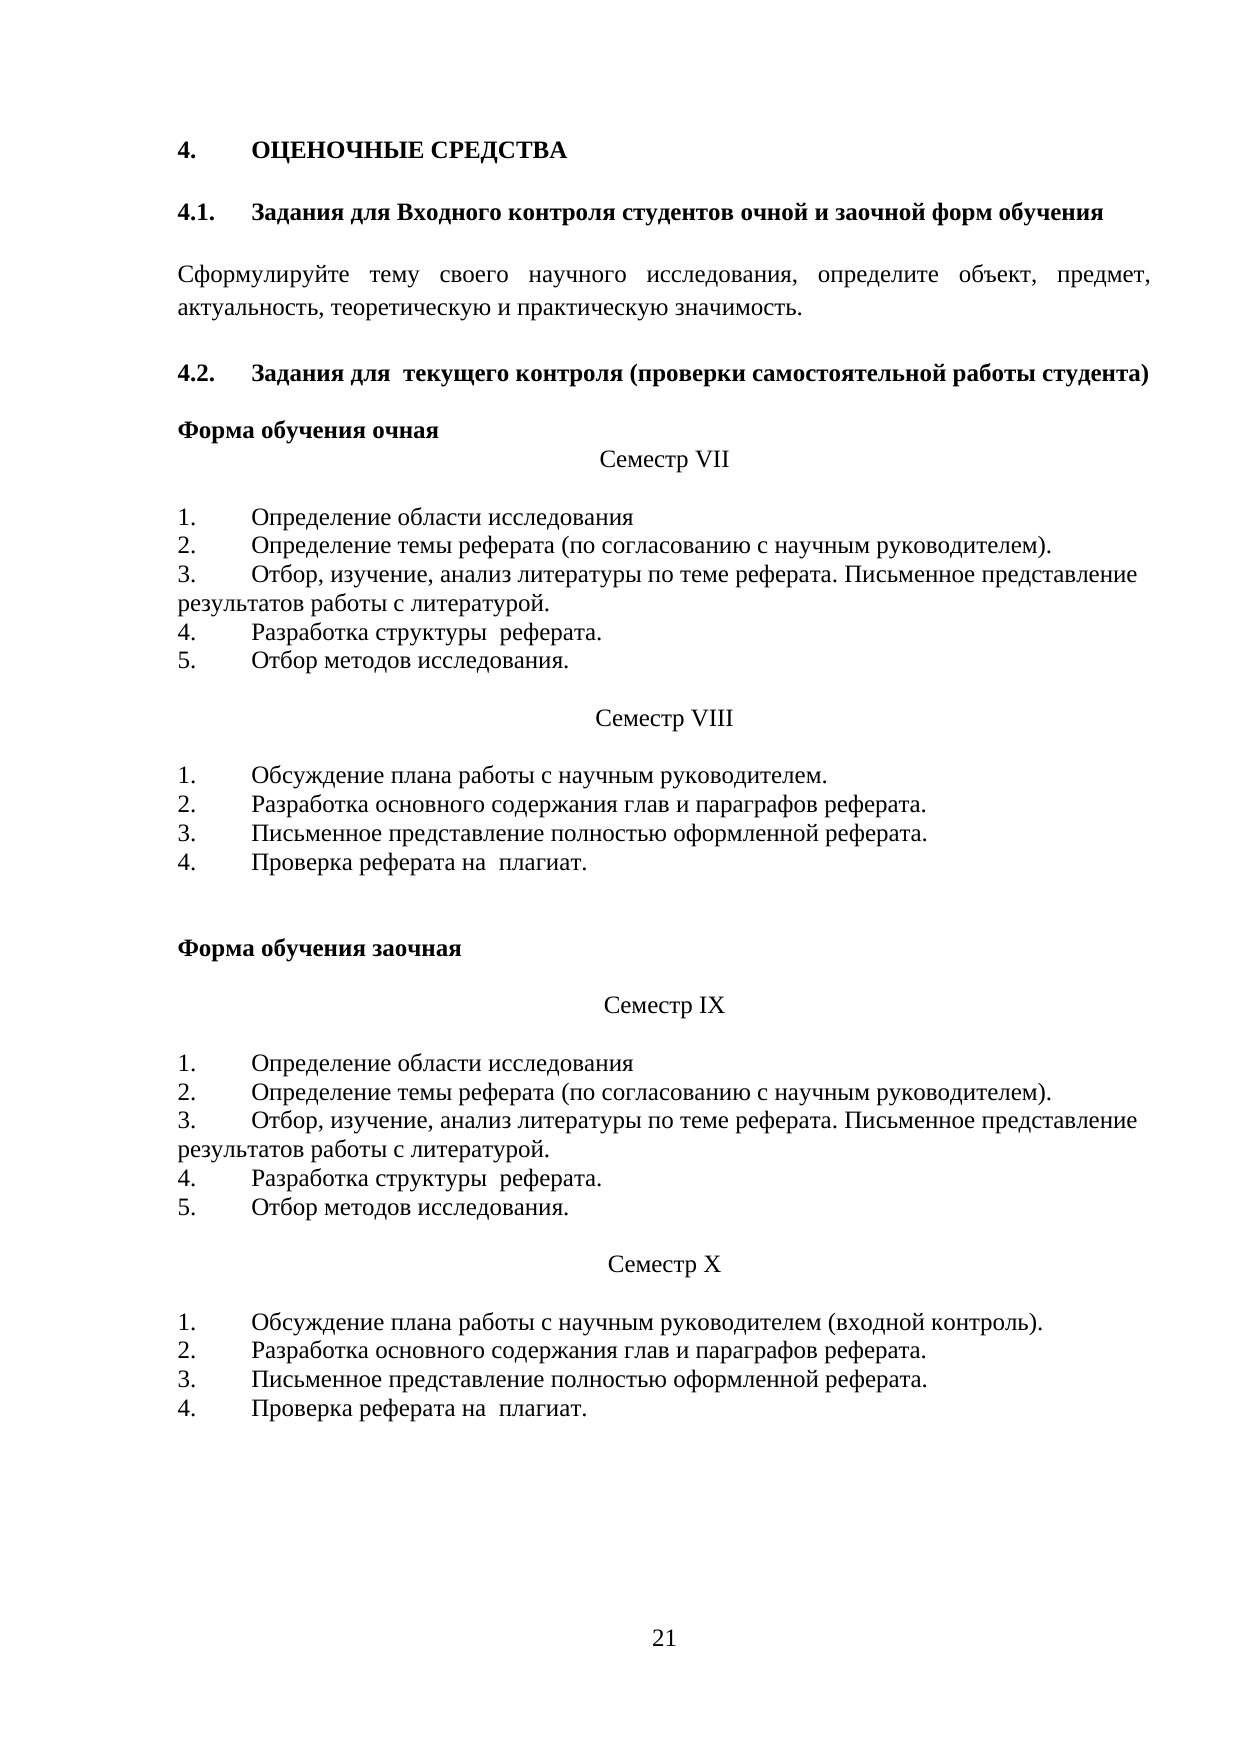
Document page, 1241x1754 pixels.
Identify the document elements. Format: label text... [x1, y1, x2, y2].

text Семестр VII [177, 444, 1152, 473]
list Письменное представление полностью оформленной реферата. [177, 1364, 1152, 1393]
subtitle Задания для текущего контроля (проверки самостоятельной работы студента) [177, 358, 1152, 387]
list Разработка основного содержания глав и параграфов реферата. [177, 789, 1152, 818]
list Разработка структуры реферата. [177, 617, 1152, 645]
list Отбор, изучение, анализ литературы по теме реферата. Письменное представление результатов работы с литературой. [177, 559, 1152, 617]
list Проверка реферата на плагиат. [177, 1393, 1152, 1422]
list Проверка реферата на плагиат. [177, 847, 1152, 875]
list Определение темы реферата (по согласованию с научным руководителем). [177, 1077, 1152, 1105]
list Определение темы реферата (по согласованию с научным руководителем). [177, 530, 1152, 559]
list Разработка основного содержания глав и параграфов реферата. [177, 1335, 1152, 1364]
text Семестр IX [177, 990, 1152, 1019]
subtitle Задания для Входного контроля студентов очной и заочной форм обучения [177, 197, 1152, 226]
list Отбор методов исследования. [177, 1192, 1152, 1220]
text Семестр X [177, 1249, 1152, 1278]
list Форма обучения очная [177, 415, 1152, 444]
list Отбор методов исследования. [177, 645, 1152, 674]
text Семестр VIII [177, 703, 1152, 732]
list Отбор, изучение, анализ литературы по теме реферата. Письменное представление результатов работы с литературой. [177, 1105, 1152, 1163]
list Обсуждение плана работы с научным руководителем. [177, 760, 1152, 789]
list Письменное представление полностью оформленной реферата. [177, 818, 1152, 847]
list Обсуждение плана работы с научным руководителем (входной контроль). [177, 1307, 1152, 1335]
text Форма обучения заочная [177, 933, 1152, 962]
list Определение области исследования [177, 1048, 1152, 1077]
list Разработка структуры реферата. [177, 1163, 1152, 1192]
text Сформулируйте тему своего научного исследования, определите объект, предмет, актуальность, теоретическую и практическую значимость. [177, 259, 1152, 321]
subtitle ОЦЕНОЧНЫЕ СРЕДСТВА [177, 135, 1152, 164]
list Определение области исследования [177, 502, 1152, 530]
